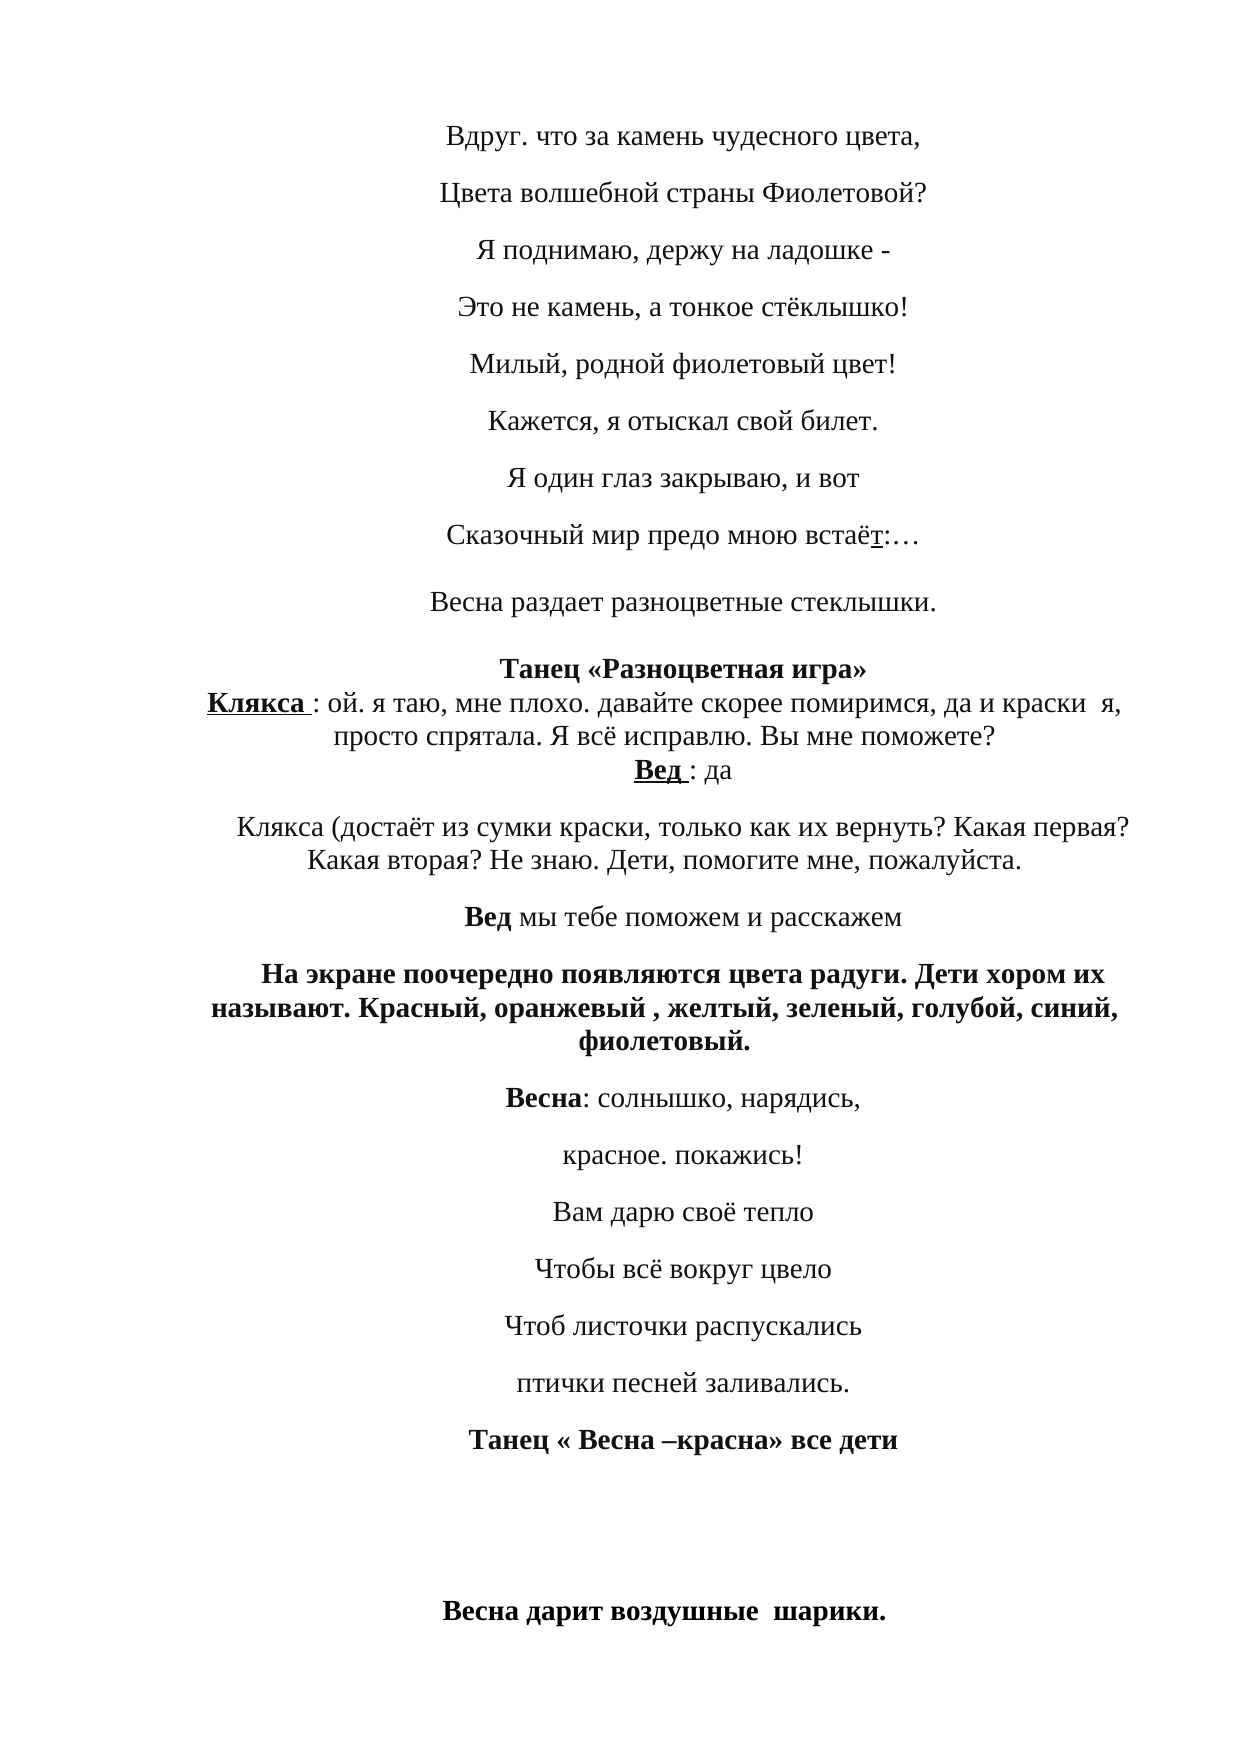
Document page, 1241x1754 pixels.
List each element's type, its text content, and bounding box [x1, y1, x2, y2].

text Весна раздает разноцветные стеклышки. [177, 584, 1152, 618]
text Милый, родной фиолетовый цвет! [177, 346, 1152, 379]
text Весна дарит воздушные шарики. [177, 1593, 1152, 1627]
text птички песней заливались. [177, 1365, 1152, 1399]
text Чтоб листочки распускались [177, 1308, 1152, 1342]
text Сказочный мир предо мною встаёт:… [177, 517, 1152, 551]
text Вед : да [177, 752, 1152, 785]
text Танец « Весна –красна» все дети [177, 1422, 1152, 1456]
text Клякса : ой. я таю, мне плохо. давайте скорее помиримся, да и краски я, просто спрятала. Я всё исправлю. Вы мне поможете? [177, 685, 1152, 752]
text Я поднимаю, держу на ладошке - [177, 232, 1152, 266]
text Вед мы тебе поможем и расскажем [177, 899, 1152, 933]
text Вам дарю своё тепло [177, 1194, 1152, 1228]
text Весна: солнышко, нарядись, [177, 1080, 1152, 1114]
text Чтобы всё вокруг цвело [177, 1251, 1152, 1285]
text Цвета волшебной страны Фиолетовой? [177, 175, 1152, 209]
text Вдруг. что за камень чудесного цвета, [177, 118, 1152, 152]
text Клякса (достаёт из сумки краски, только как их вернуть? Какая первая? Какая вторая? Не знаю. Дети, помогите мне, пожалуйста. [177, 809, 1152, 876]
text красное. покажись! [177, 1137, 1152, 1171]
text Танец «Разноцветная игра» [177, 651, 1152, 685]
text Я один глаз закрываю, и вот [177, 460, 1152, 493]
text На экране поочередно появляются цвета радуги. Дети хором их называют. Красный, оранжевый , желтый, зеленый, голубой, синий, фиолетовый. [177, 956, 1152, 1057]
text Кажется, я отыскал свой билет. [177, 403, 1152, 437]
text Это не камень, а тонкое стёклышко! [177, 289, 1152, 323]
